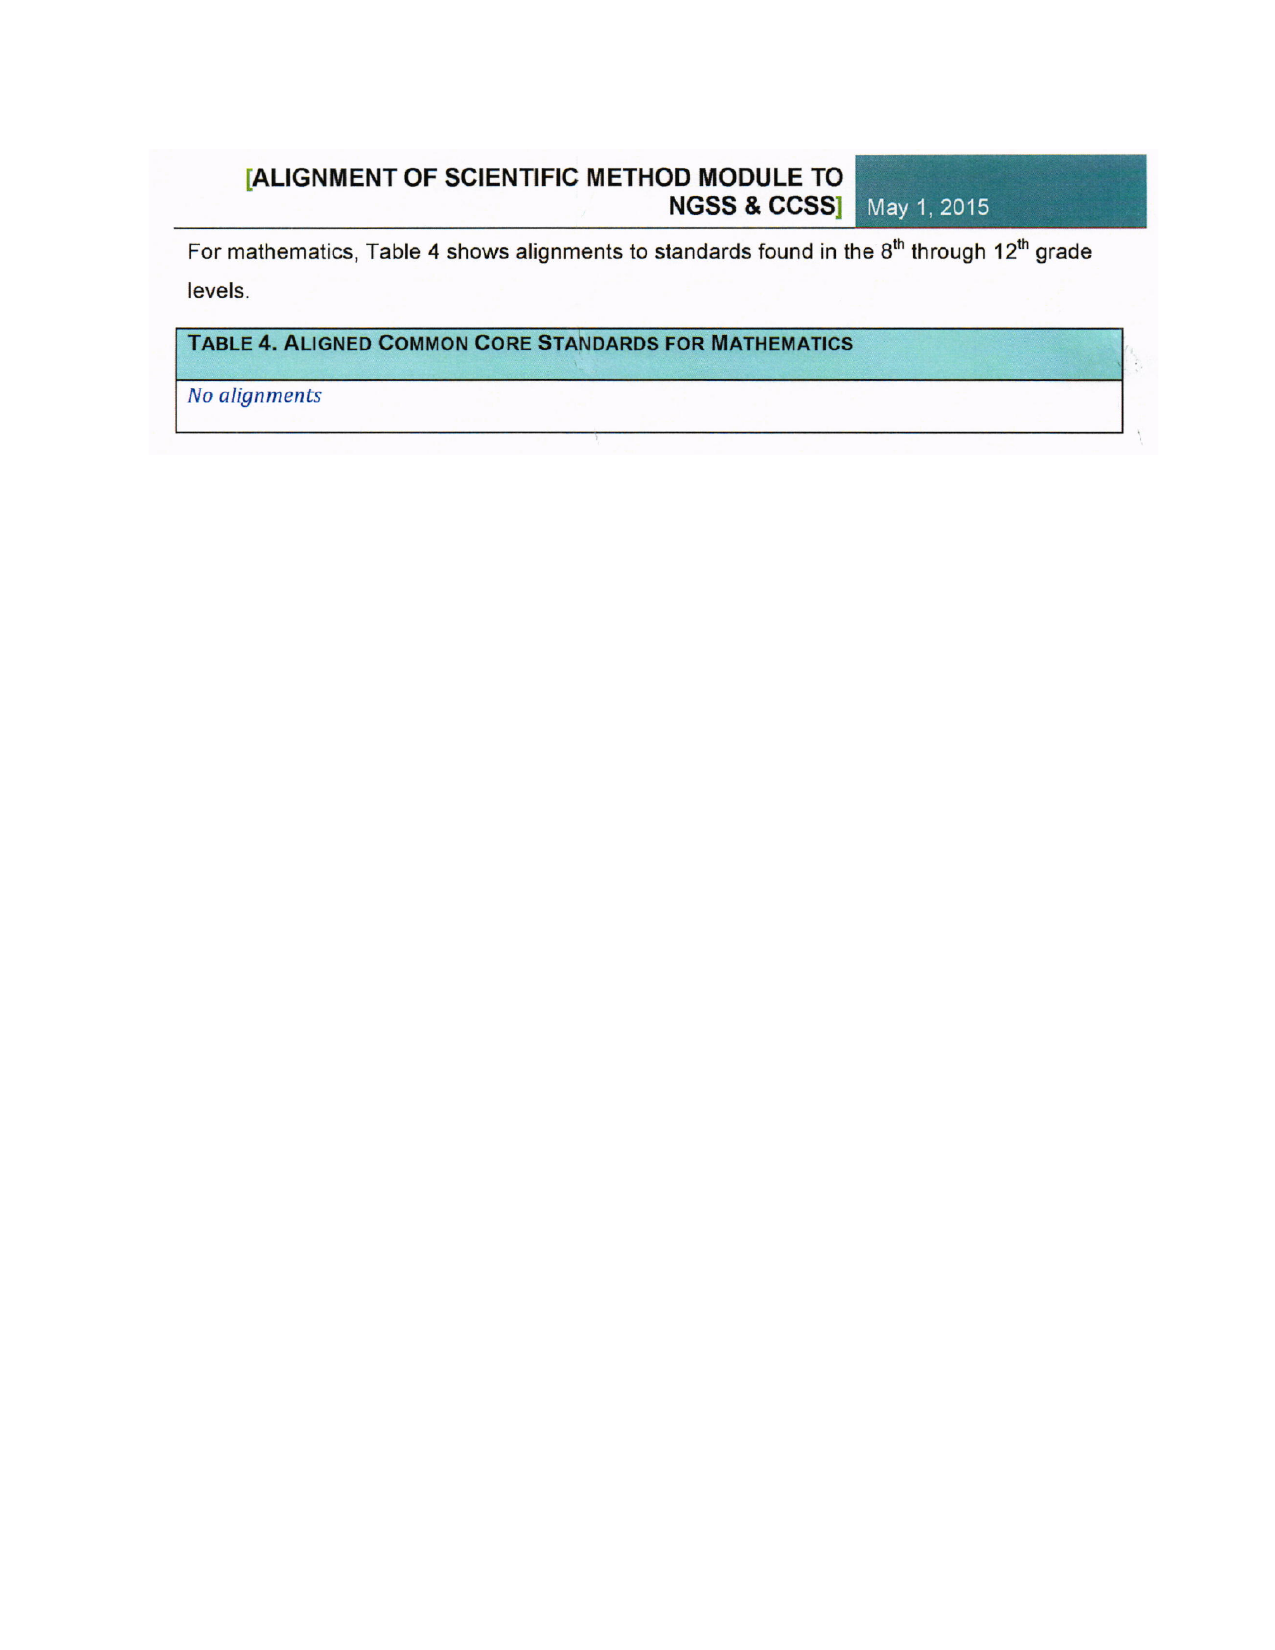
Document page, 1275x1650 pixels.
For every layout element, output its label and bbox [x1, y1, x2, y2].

picture [148, 149, 1159, 455]
